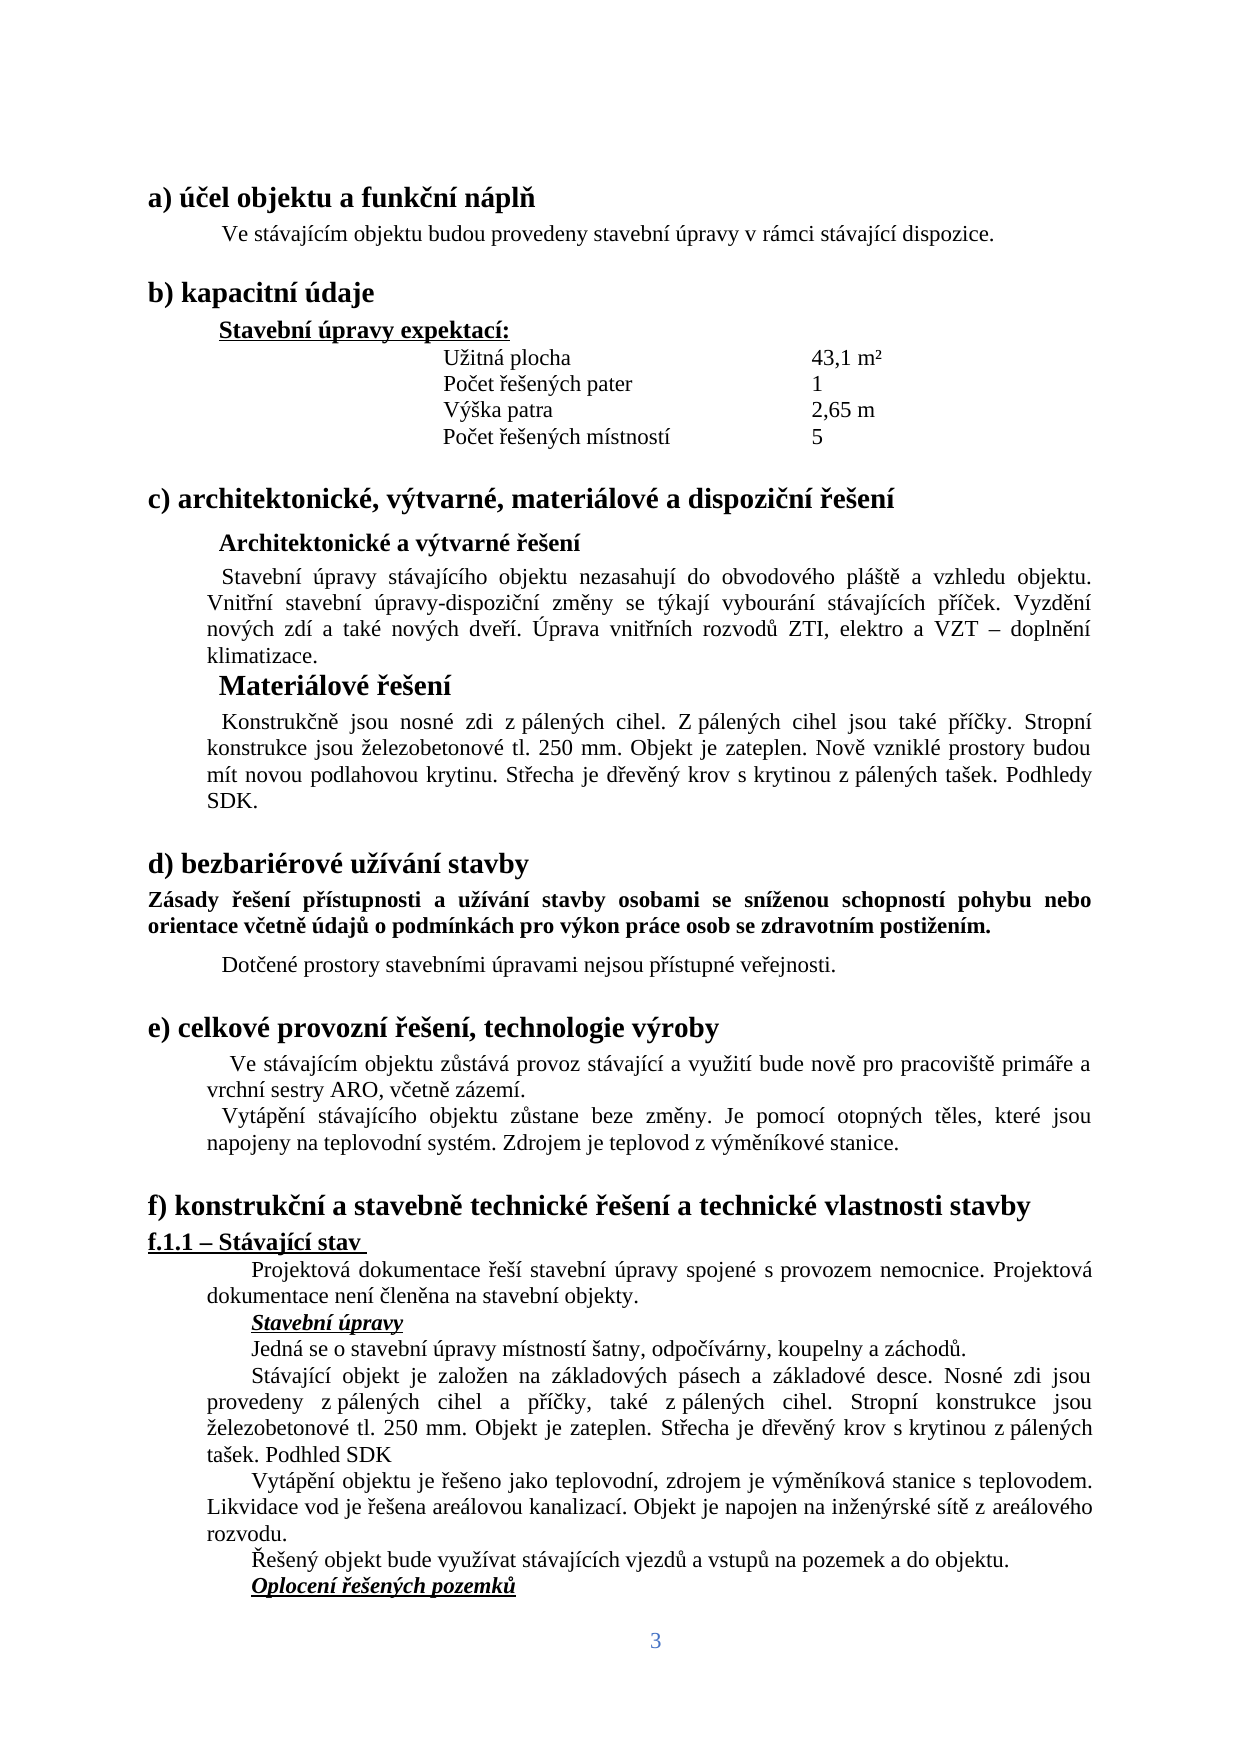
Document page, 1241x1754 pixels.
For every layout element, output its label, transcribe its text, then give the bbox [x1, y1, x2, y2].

list Řešený objekt bude využívat stávajících vjezdů a vstupů na pozemek a do objektu. [207, 1546, 1093, 1572]
text Konstrukčně jsou nosné zdi z pálených cihel. Z pálených cihel jsou také příčky. Stropní konstrukce jsou železobetonové tl. 250 mm. Objekt je zateplen. Nově vzniklé prostory budou mít novou podlahovou krytinu. Střecha je dřevěný krov s krytinou z pálených tašek. Podhledy SDK. [207, 708, 1093, 813]
subtitle e) celkové provozní řešení, technologie výroby [148, 1010, 1093, 1043]
text Zásady řešení přístupnosti a užívání stavby osobami se sníženou schopností pohybu nebo orientace včetně údajů o podmínkách pro výkon práce osob se zdravotním postižením. [148, 886, 1093, 938]
list Vytápění objektu je řešeno jako teplovodní, zdrojem je výměníková stanice s teplovodem. Likvidace vod je řešena areálovou kanalizací. Objekt je napojen na inženýrské sítě z areálového rozvodu. [207, 1467, 1093, 1546]
text Dotčené prostory stavebními úpravami nejsou přístupné veřejnosti. [207, 951, 1093, 977]
text Stavební úpravy stávajícího objektu nezasahují do obvodového pláště a vzhledu objektu. Vnitřní stavební úpravy-dispoziční změny se týkají vybourání stávajících příček. Vyzdění nových zdí a také nových dveří. Úprava vnitřních rozvodů ZTI, elektro a VZT – doplnění klimatizace. [207, 563, 1093, 668]
list Projektová dokumentace řeší stavební úpravy spojené s provozem nemocnice. Projektová dokumentace není členěna na stavební objekty. [207, 1256, 1093, 1309]
text Vytápění stávajícího objektu zůstane beze změny. Je pomocí otopných těles, které jsou napojeny na teplovodní systém. Zdrojem je teplovod z výměníkové stanice. [207, 1102, 1093, 1155]
list Stávající objekt je založen na základových pásech a základové desce. Nosné zdi jsou provedeny z pálených cihel a příčky, také z pálených cihel. Stropní konstrukce jsou železobetonové tl. 250 mm. Objekt je zateplen. Střecha je dřevěný krov s krytinou z pálených tašek. Podhled SDK [207, 1362, 1093, 1467]
text b) kapacitní údaje [148, 275, 1093, 309]
text Ve stávajícím objektu budou provedeny stavební úpravy v rámci stávající dispozice. [207, 220, 1093, 246]
text f) konstrukční a stavebně technické řešení a technické vlastnosti stavby [148, 1188, 1093, 1221]
subtitle a) účel objektu a funkční náplň [148, 180, 1093, 214]
text c) architektonické, výtvarné, materiálové a dispoziční řešení [148, 482, 1093, 515]
list Jedná se o stavební úpravy místností šatny, odpočívárny, koupelny a záchodů. [207, 1335, 1093, 1362]
list Stavební úpravy [207, 1309, 1093, 1335]
text Ve stávajícím objektu zůstává provoz stávající a využití bude nově pro pracoviště primáře a vrchní sestry ARO, včetně zázemí. [207, 1050, 1093, 1102]
text Užitná plocha 43,1 m² [413, 344, 1093, 370]
text Materiálové řešení [218, 668, 1093, 702]
text Stavební úpravy expektací: [148, 315, 1093, 344]
text Počet řešených místností 5 [207, 423, 1093, 449]
text Architektonické a výtvarné řešení [218, 528, 1093, 556]
text d) bezbariérové užívání stavby [148, 846, 1093, 879]
list Oplocení řešených pozemků [207, 1572, 1093, 1599]
text f.1.1 – Stávající stav [148, 1227, 1093, 1256]
text Počet řešených pater 1 [413, 370, 1093, 396]
text Výška patra 2,65 m [413, 396, 1093, 423]
